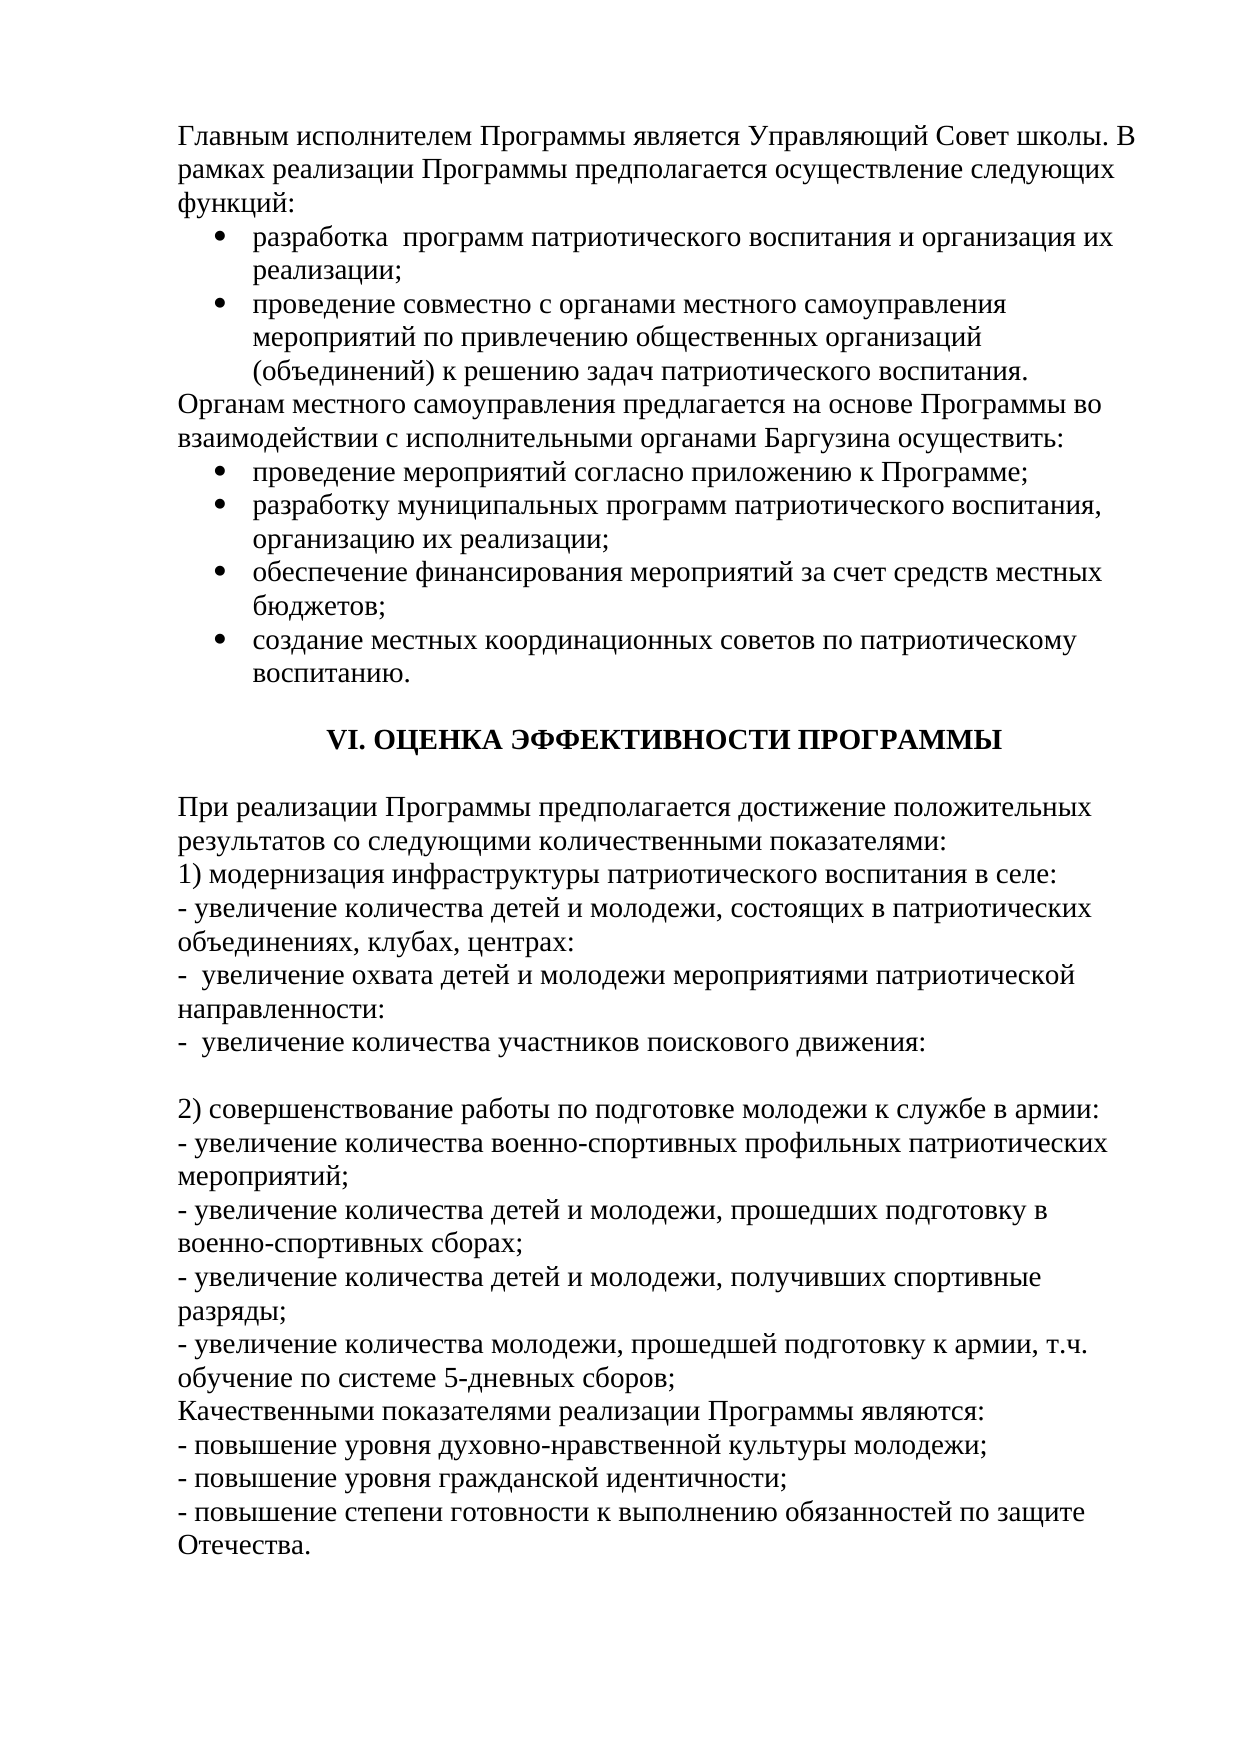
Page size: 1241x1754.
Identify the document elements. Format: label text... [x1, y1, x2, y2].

text - увеличение количества детей и молодежи, состоящих в патриотических объединениях, клубах, центрах: [177, 890, 1152, 957]
text - увеличение количества детей и молодежи, прошедших подготовку в военно-спортивных сборах; [177, 1192, 1152, 1259]
text - увеличение количества военно-спортивных профильных патриотических мероприятий; [177, 1125, 1152, 1192]
text - повышение уровня гражданской идентичности; [177, 1460, 1152, 1494]
text - увеличение количества участников поискового движения: [177, 1024, 1152, 1058]
text При реализации Программы предполагается достижение положительных результатов со следующими количественными показателями: [177, 789, 1152, 857]
text - повышение уровня духовно-нравственной культуры молодежи; [177, 1427, 1152, 1460]
text VI. ОЦЕНКА ЭФФЕКТИВНОСТИ ПРОГРАММЫ [177, 722, 1152, 756]
list разработка программ патриотического воспитания и организация их реализации; [215, 219, 1152, 286]
text - увеличение охвата детей и молодежи мероприятиями патриотической направленности: [177, 957, 1152, 1024]
text - увеличение количества молодежи, прошедшей подготовку к армии, т.ч. обучение по системе 5-дневных сборов; [177, 1326, 1152, 1393]
text Органам местного самоуправления предлагается на основе Программы во взаимодействии с исполнительными органами Баргузина осуществить: [177, 387, 1152, 454]
text Качественными показателями реализации Программы являются: [177, 1393, 1152, 1427]
text - повышение степени готовности к выполнению обязанностей по защите Отечества. [177, 1494, 1152, 1561]
text Главным исполнителем Программы является Управляющий Совет школы. В рамках реализации Программы предполагается осуществление следующих функций: [177, 118, 1152, 219]
list разработку муниципальных программ патриотического воспитания, организацию их реализации; [215, 487, 1152, 554]
text 1) модернизация инфраструктуры патриотического воспитания в селе: [177, 857, 1152, 890]
list обеспечение финансирования мероприятий за счет средств местных бюджетов; [215, 554, 1152, 622]
text - увеличение количества детей и молодежи, получивших спортивные разряды; [177, 1259, 1152, 1326]
list проведение совместно с органами местного самоуправления мероприятий по привлечению общественных организаций (объединений) к решению задач патриотического воспитания. [215, 286, 1152, 387]
text 2) совершенствование работы по подготовке молодежи к службе в армии: [177, 1091, 1152, 1125]
list создание местных координационных советов по патриотическому воспитанию. [215, 622, 1152, 689]
list проведение мероприятий согласно приложению к Программе; [215, 454, 1152, 487]
